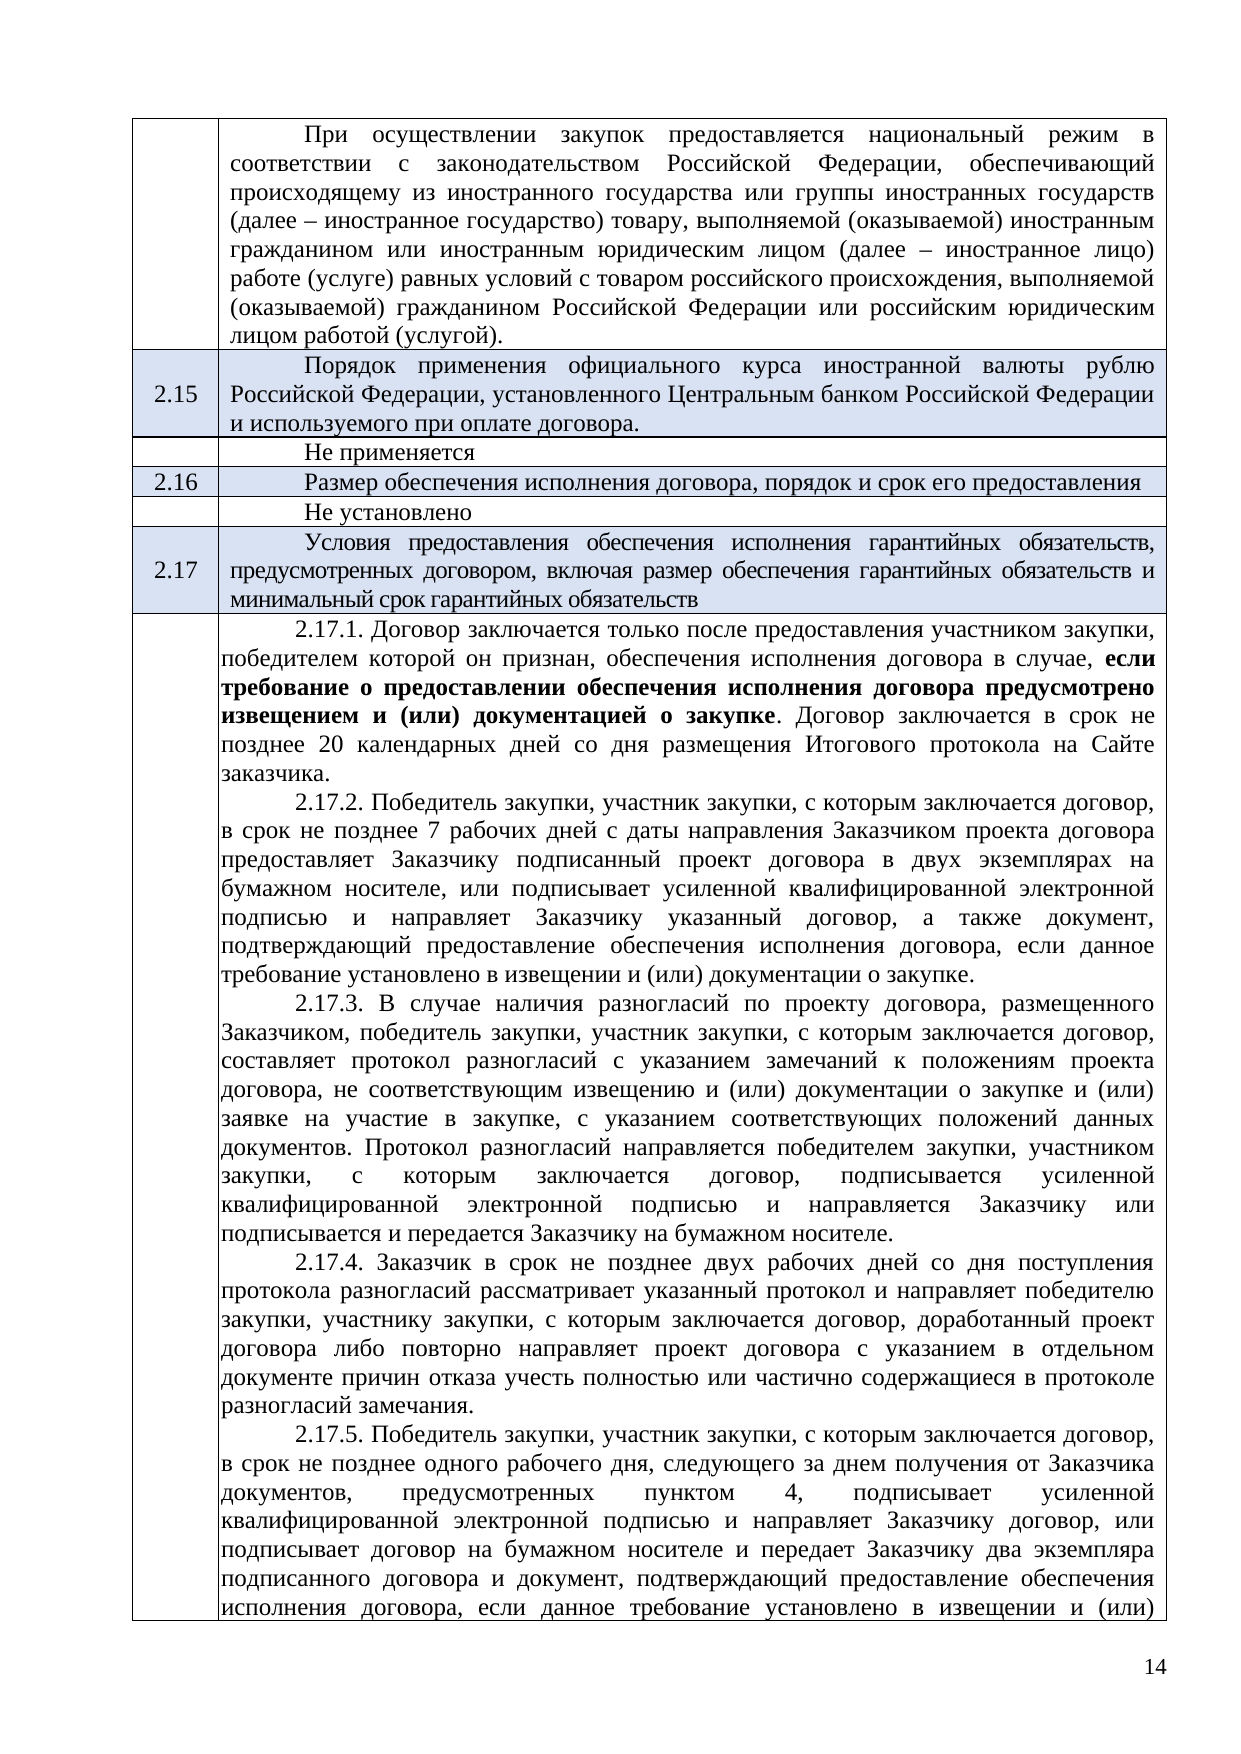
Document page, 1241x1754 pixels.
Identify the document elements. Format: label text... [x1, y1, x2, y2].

table_cell Не применяется [219, 438, 1166, 466]
table_cell Размер обеспечения исполнения договора, порядок и срок его предоставления [219, 467, 1166, 496]
table_cell 2.16 [133, 467, 218, 496]
table_cell [133, 614, 218, 1620]
table_cell [133, 438, 218, 466]
table_cell Порядок применения официального курса иностранной валюты рублю Российской Федерации, установленного Центральным банком Российской Федерации и используемого при оплате договора. [219, 350, 1166, 436]
table_cell 2.17 [133, 527, 218, 613]
table_cell [133, 497, 218, 526]
table_cell Условия предоставления обеспечения исполнения гарантийных обязательств, предусмотренных договором, включая размер обеспечения гарантийных обязательств и минимальный срок гарантийных обязательств [219, 527, 1166, 613]
table_cell Не установлено [219, 497, 1166, 526]
table_cell 2.15 [133, 350, 218, 436]
table_cell [133, 119, 218, 349]
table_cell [219, 614, 1166, 1620]
table_cell При осуществлении закупок предоставляется национальный режим в соответствии с законодательством Российской Федерации, обеспечивающий происходящему из иностранного государства или группы иностранных государств (далее – иностранное государство) товару, выполняемой (оказываемой) иностранным гражданином или иностранным юридическим лицом (далее – иностранное лицо) работе (услуге) равных условий с товаром российского происхождения, выполняемой (оказываемой) гражданином Российской Федерации или российским юридическим лицом работой (услугой). [219, 119, 1166, 349]
